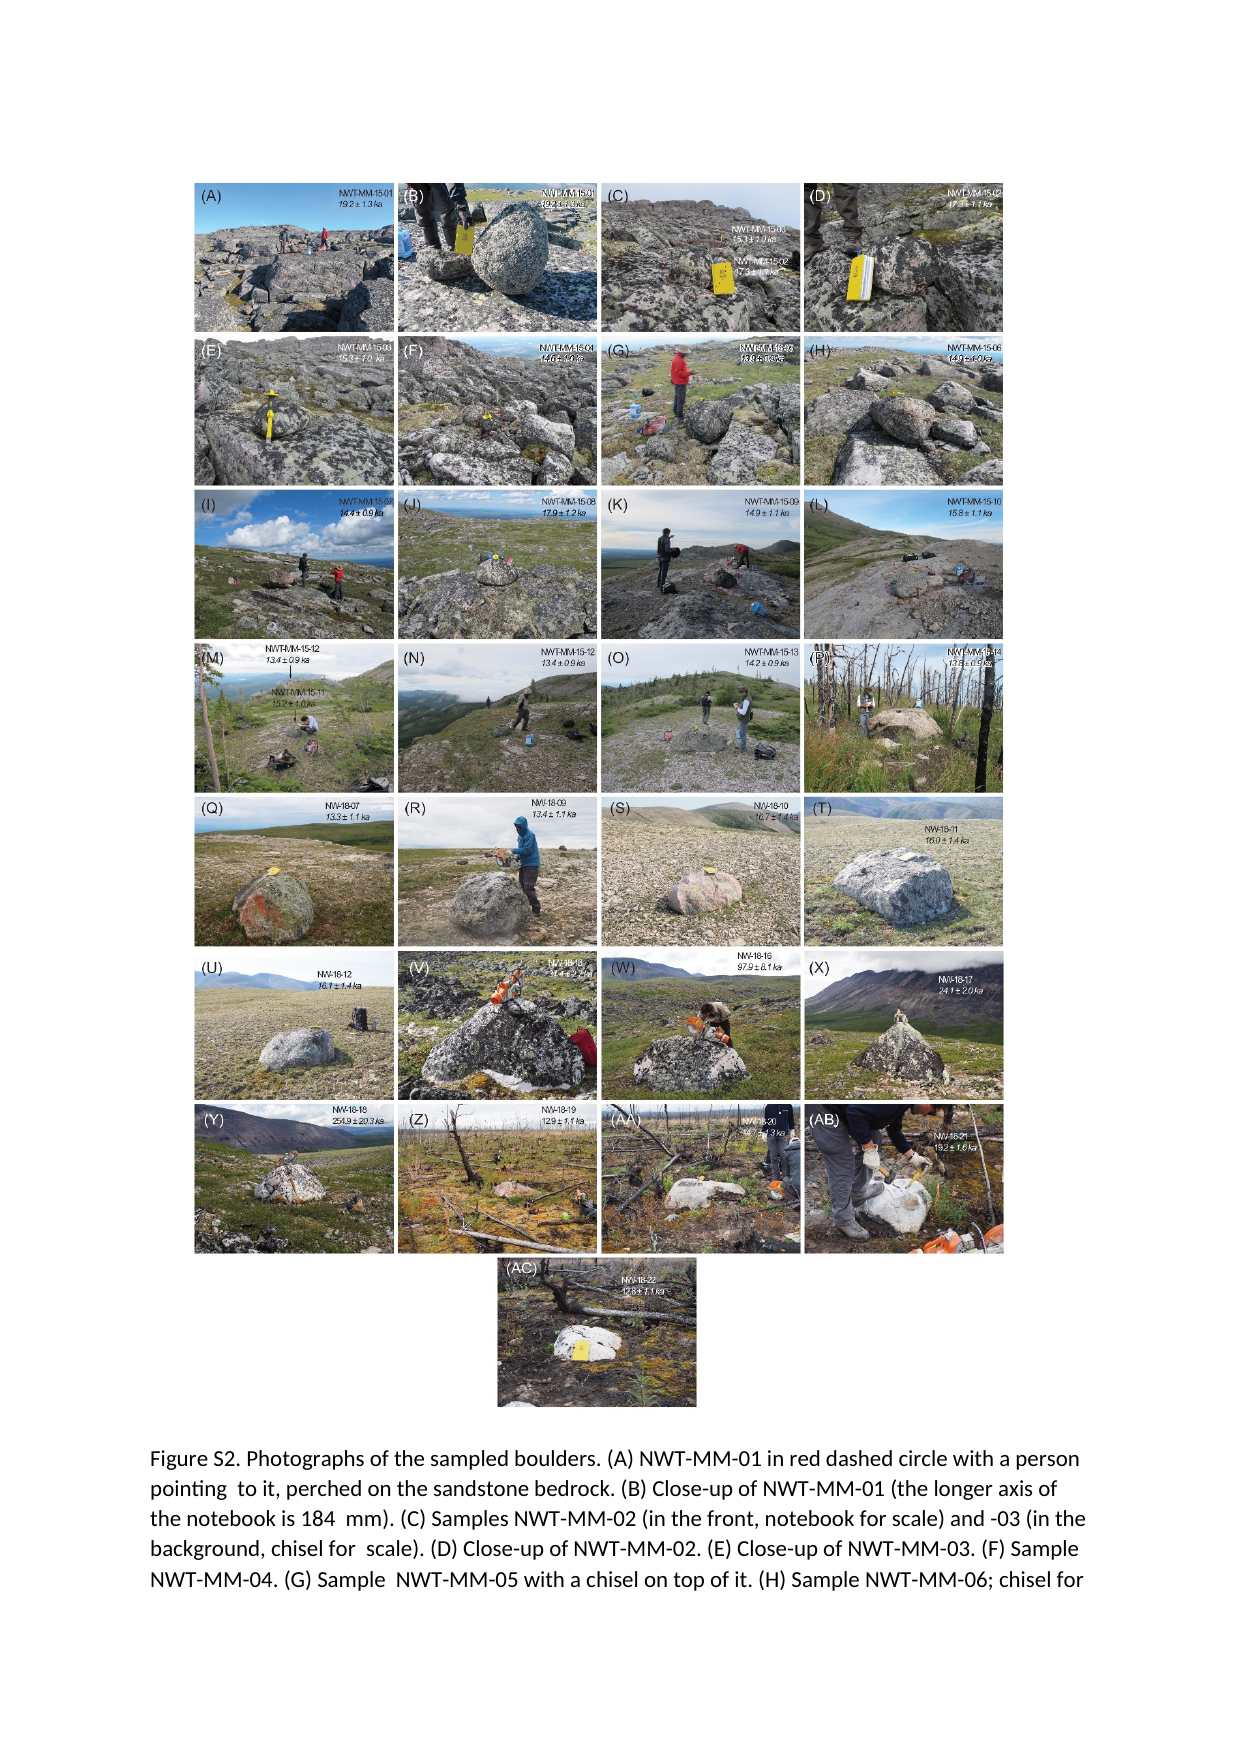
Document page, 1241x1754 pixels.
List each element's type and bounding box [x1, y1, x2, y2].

text [150, 1444, 1090, 1593]
picture [150, 150, 1052, 1425]
